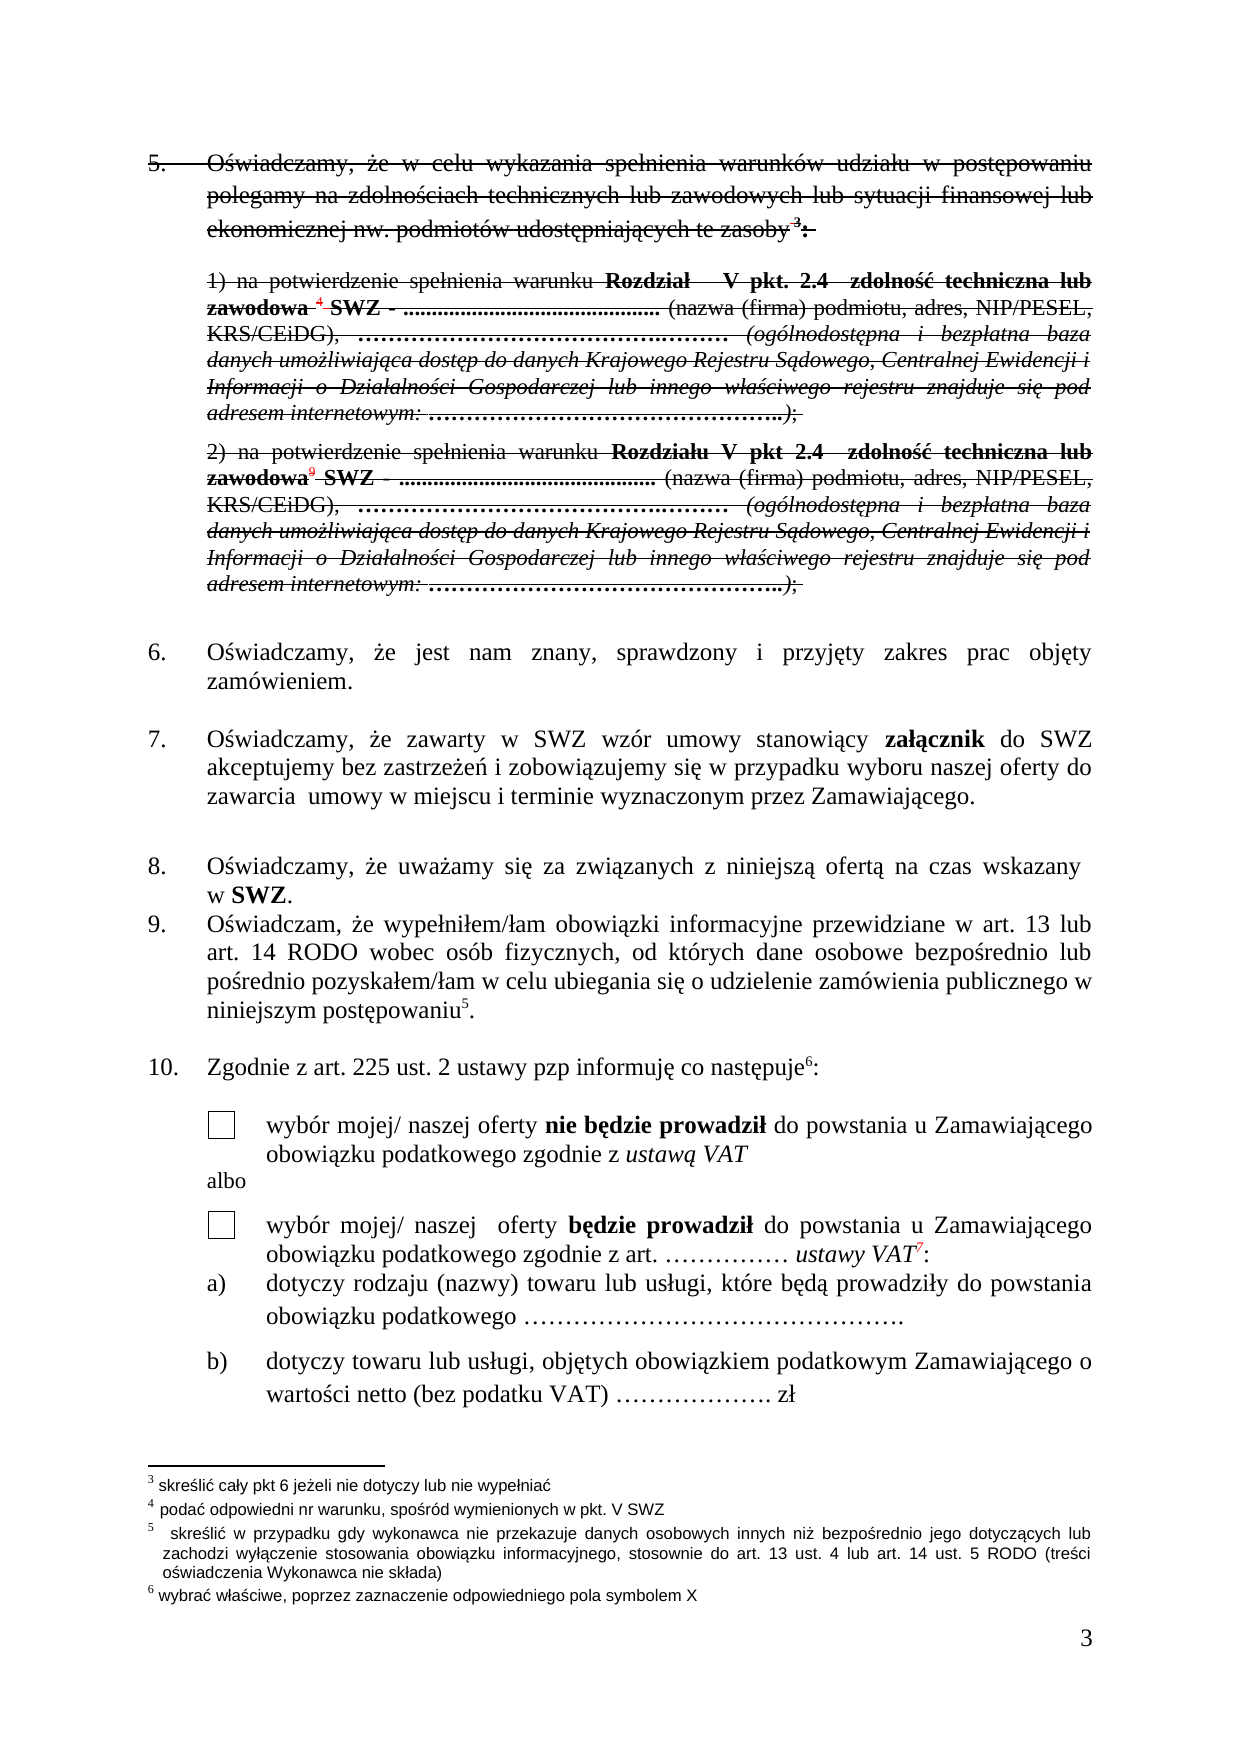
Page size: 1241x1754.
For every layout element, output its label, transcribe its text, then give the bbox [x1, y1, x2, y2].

list Zgodnie z art. 225 ust. 2 ustawy pzp informuję co następuje: [148, 1052, 1093, 1081]
list dotyczy rodzaju (nazwy) towaru lub usługi, które będą prowadziły do powstania obowiązku podatkowego ………………………………………. [207, 1268, 1093, 1329]
text 2) na potwierdzenie spełnienia warunku Rozdziału V pkt 2.4 zdolność techniczna lub zawodowa9 SWZ - ............................................. (nazwa (firma) podmiotu, adres, NIP/PESEL, KRS/CEiDG), ………………………………….……… (ogólnodostępna i bezpłatna baza danych umożliwiająca dostęp do danych Krajowego Rejestru Sądowego, Centralnej Ewidencji i Informacji o Działalności Gospodarczej lub innego właściwego rejestru znajduje się pod adresem internetowym: ………………………………………..); [207, 454, 1093, 596]
list wybór mojej/ naszej oferty nie będzie prowadził do powstania u Zamawiającego obowiązku podatkowego zgodnie z ustawą VAT [207, 1110, 1093, 1167]
list Oświadczamy, że uważamy się za związanych z niniejszą ofertą na czas wskazany w SWZ. [148, 851, 1093, 909]
list Oświadczam, że wypełniłem/łam obowiązki informacyjne przewidziane w art. 13 lub art. 14 RODO wobec osób fizycznych, od których dane osobowe bezpośrednio lub pośrednio pozyskałem/łam w celu ubiegania się o udzielenie zamówienia publicznego w niniejszym postępowaniu. [148, 909, 1093, 1024]
text albo [207, 1167, 1093, 1194]
list Oświadczamy, że zawarty w SWZ wzór umowy stanowiący załącznik do SWZ akceptujemy bez zastrzeżeń i zobowiązujemy się w przypadku wyboru naszej oferty do zawarcia umowy w miejscu i terminie wyznaczonym przez Zamawiającego. [148, 724, 1093, 810]
list wybór mojej/ naszej oferty będzie prowadził do powstania u Zamawiającego obowiązku podatkowego zgodnie z art. …………… ustawy VAT7: [207, 1210, 1093, 1268]
list Oświadczamy, że w celu wykazania spełnienia warunków udziału w postępowaniu polegamy na zdolnościach technicznych lub zawodowych lub sytuacji finansowej lub ekonomicznej nw. podmiotów udostępniających te zasoby : [148, 148, 1093, 242]
list dotyczy towaru lub usługi, objętych obowiązkiem podatkowym Zamawiającego o wartości netto (bez podatku VAT) ………………. zł [207, 1346, 1093, 1408]
list Oświadczamy, że jest nam znany, sprawdzony i przyjęty zakres prac objęty zamówieniem. [148, 637, 1093, 695]
text 1) na potwierdzenie spełnienia warunku Rozdział V pkt. 2.4 zdolność techniczna lub zawodowa SWZ - ............................................. (nazwa (firma) podmiotu, adres, NIP/PESEL, KRS/CEiDG), ………………………………….……… (ogólnodostępna i bezpłatna baza danych umożliwiająca dostęp do danych Krajowego Rejestru Sądowego, Centralnej Ewidencji i Informacji o Działalności Gospodarczej lub innego właściwego rejestru znajduje się pod adresem internetowym: ………………………………………..); [207, 267, 1093, 426]
